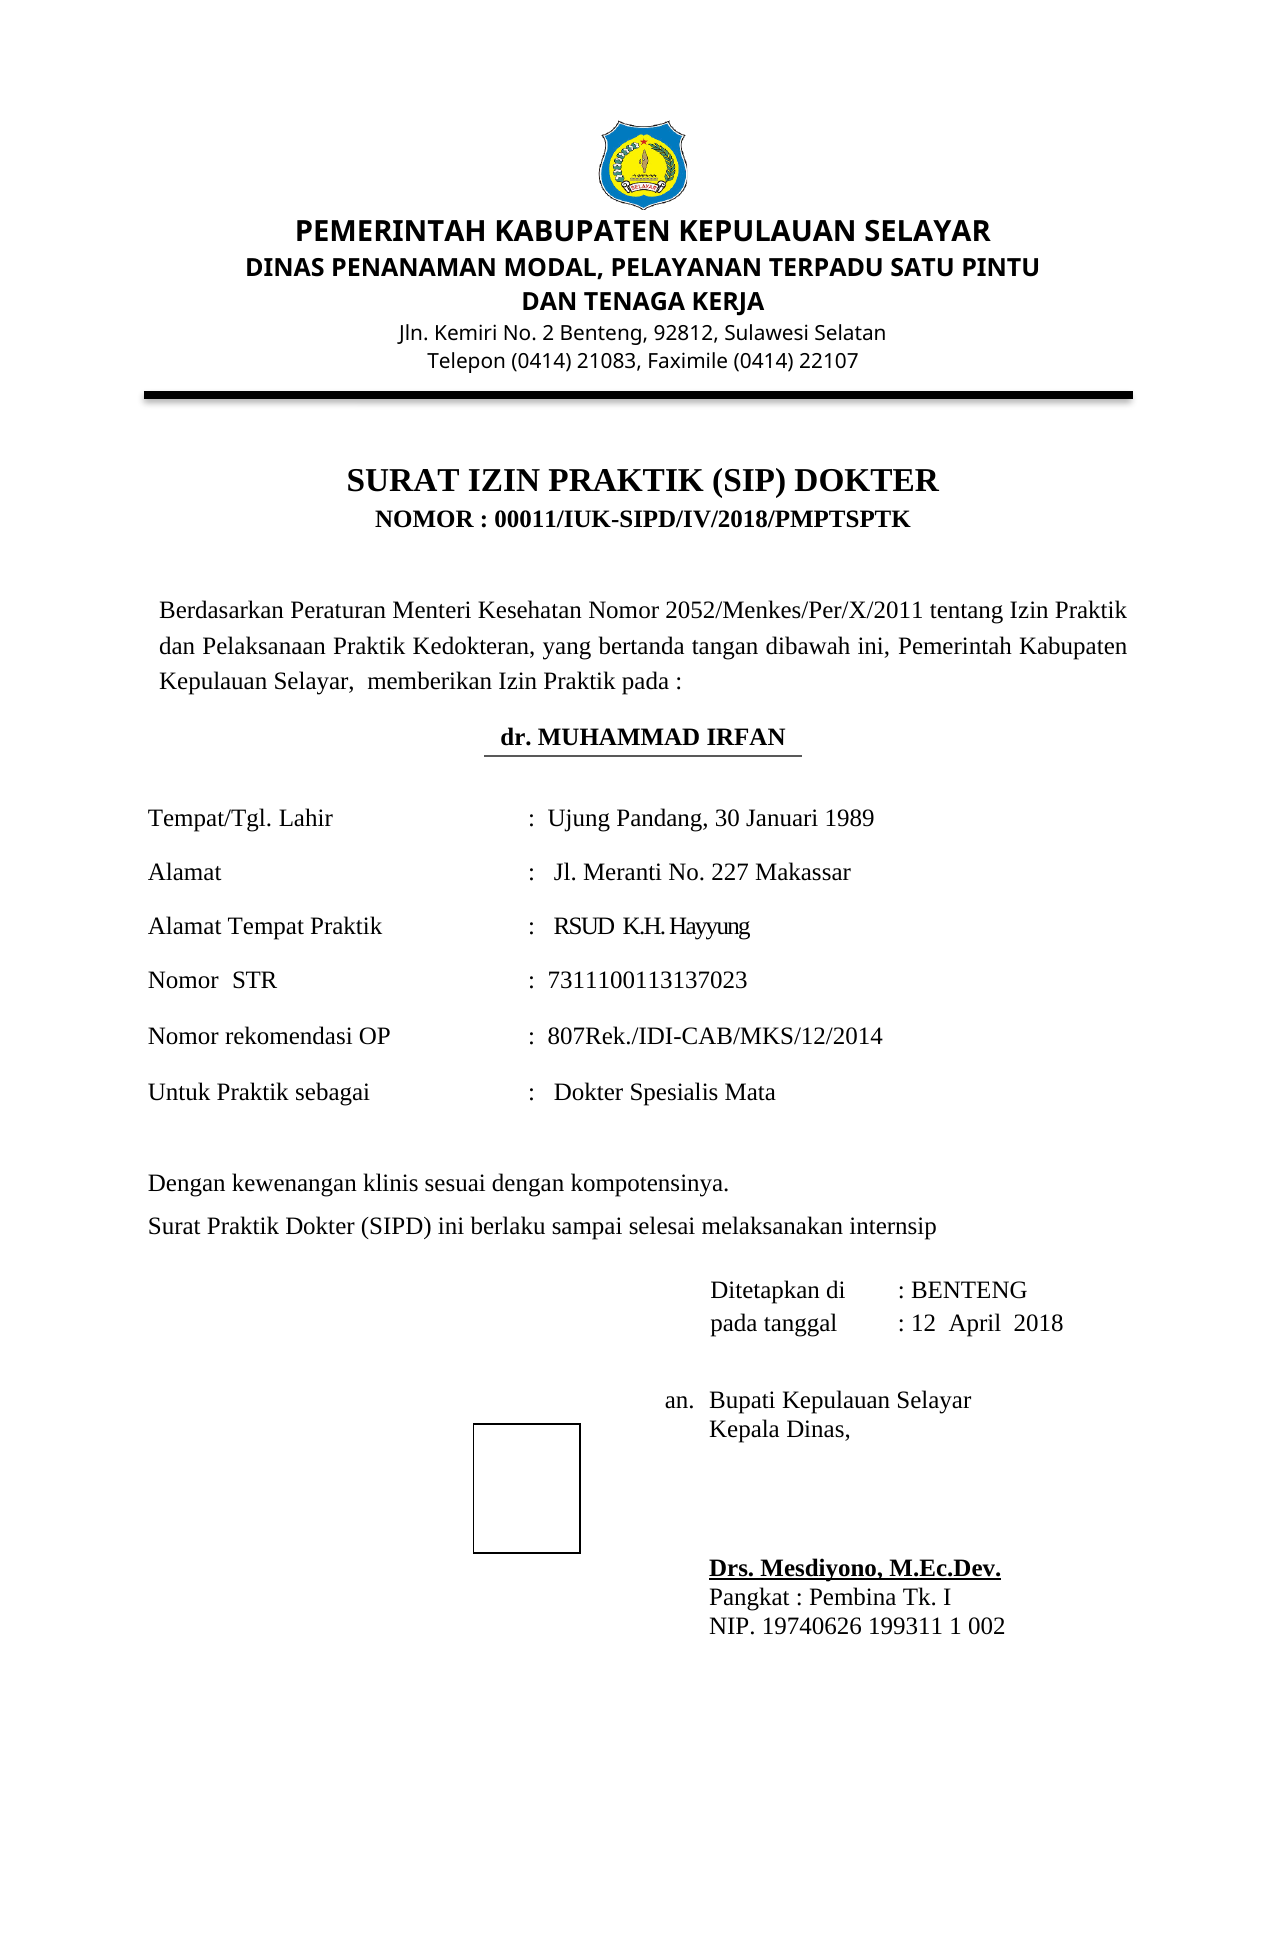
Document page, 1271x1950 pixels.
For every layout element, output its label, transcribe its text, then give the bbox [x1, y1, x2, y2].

text Pangkat : Pembina Tk. I [148, 1582, 1138, 1611]
picture [598, 120, 688, 210]
text Alamat Tempat Praktik : RSUD K.H. Hayyung [148, 911, 1138, 940]
text Alamat : Jl. Meranti No. 227 Makassar [148, 857, 1138, 886]
text Kepala Dinas, [148, 1414, 1138, 1443]
text NOMOR : 00011/IUK-SIPD/IV/2018/PMPTSPTK [242, 504, 1043, 533]
text SURAT IZIN PRAKTIK (SIP) DOKTER [242, 460, 1043, 499]
text Ditetapkan di : BENTENG [710, 1275, 1138, 1304]
text Tempat/Tgl. Lahir : Ujung Pandang, 30 Januari 1989 [148, 803, 1138, 832]
text Nomor rekomendasi OP : 807Rek./IDI-CAB/MKS/12/2014 [148, 1021, 1073, 1049]
text Nomor STR : 7311100113137023 [148, 965, 1073, 994]
text Untuk Praktik sebagai : Dokter Spesialis Mata [148, 1077, 1094, 1105]
text dr. MUHAMMAD IRFAN [148, 722, 1138, 751]
text pada tanggal : 12 April 2018 [710, 1308, 1138, 1337]
text an. Bupati Kepulauan Selayar [148, 1385, 1138, 1414]
text NIP. 19740626 199311 1 002 [148, 1611, 1138, 1640]
text Dengan kewenangan klinis sesuai dengan kompotensinya. Surat Praktik Dokter (SIPD) ini berlaku sampai selesai melaksanakan internsip [148, 1168, 1001, 1240]
text Berdasarkan Peraturan Menteri Kesehatan Nomor 2052/Menkes/Per/X/2011 tentang Izin Praktik dan Pelaksanaan Praktik Kedokteran, yang bertanda tangan dibawah ini, Pemerintah Kabupaten Kepulauan Selayar, memberikan Izin Praktik pada : [159, 595, 1127, 695]
text Drs. Mesdiyono, M.Ec.Dev. [148, 1553, 1138, 1582]
